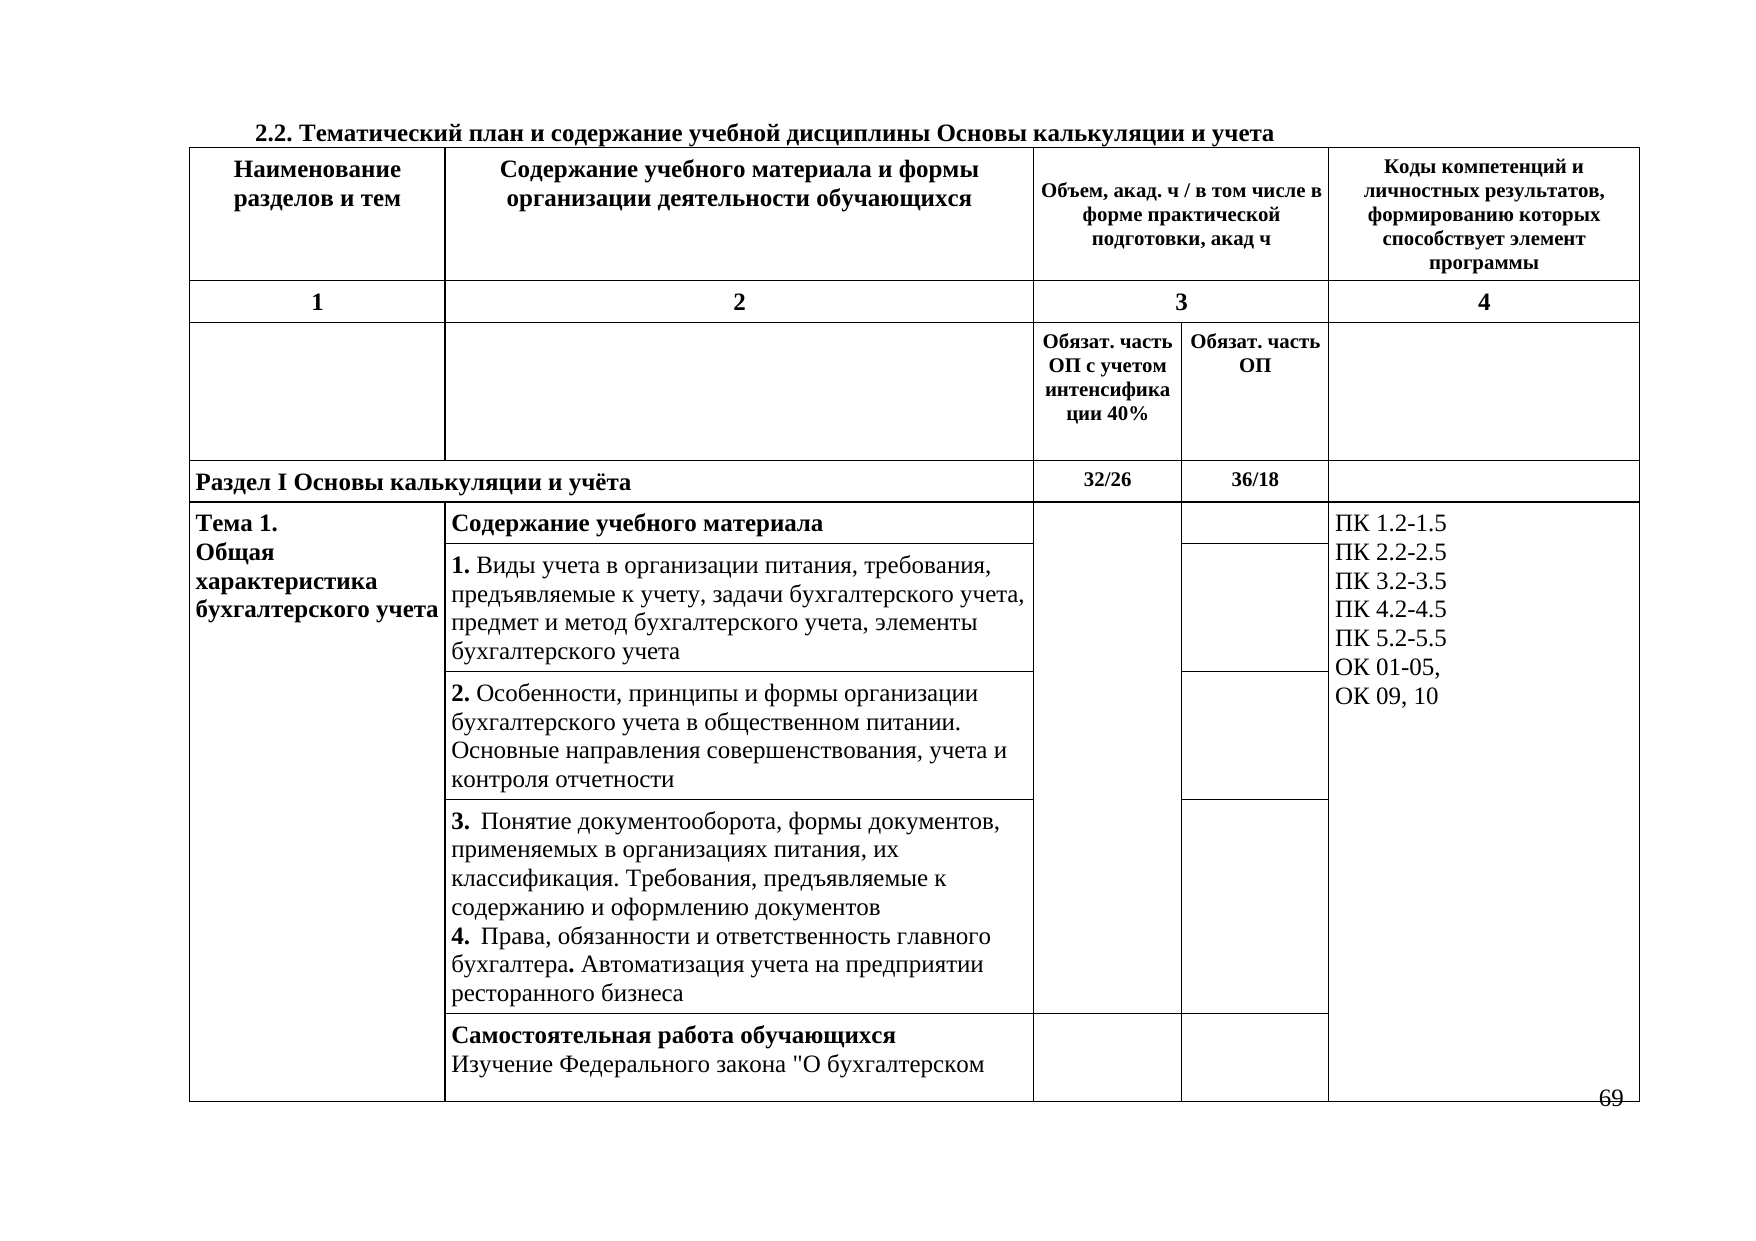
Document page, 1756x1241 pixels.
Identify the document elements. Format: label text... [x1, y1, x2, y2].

table_cell 32/26 [1034, 461, 1181, 501]
table_cell [1182, 800, 1328, 1013]
table_cell Обязат. часть ОП с учетом интенсификации 40% [1034, 323, 1181, 460]
table_header Объем, акад. ч / в том числе в форме практической подготовки, акад ч [1034, 148, 1328, 280]
table_cell Обязат. часть ОП [1182, 323, 1328, 460]
table_cell 4 [1329, 281, 1639, 322]
table_cell ПК 1.2-1.5 ПК 2.2-2.5 ПК 3.2-3.5 ПК 4.2-4.5 ПК 5.2-5.5 ОК 01-05, ОК 09, 10 [1329, 503, 1639, 1101]
table_cell [1182, 672, 1328, 799]
table_cell [1329, 323, 1639, 460]
table_cell 2. Особенности, принципы и формы организации бухгалтерского учета в общественном питании. Основные направления совершенствования, учета и контроля отчетности [446, 672, 1033, 799]
table_cell [1034, 1014, 1181, 1101]
list Тематический план и содержание учебной дисциплины Основы калькуляции и учета [255, 118, 1667, 147]
table_cell [1182, 503, 1328, 543]
table_cell 1 [190, 281, 444, 322]
table_cell [1182, 1014, 1328, 1101]
table_header Коды компетенций и личностных результатов, формированию которых способствует элемент программы [1329, 148, 1639, 280]
table_cell Понятие документооборота, формы документов, применяемых в организациях питания, их классификация. Требования, предъявляемые к содержанию и оформлению документов Права, обязанности и ответственность главного бухгалтера. Автоматизация учета на предприятии ресторанного бизнеса [446, 800, 1033, 1013]
table_cell [190, 323, 444, 460]
table_cell 36/18 [1182, 461, 1328, 501]
table_cell [1034, 503, 1181, 1013]
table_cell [446, 1014, 1033, 1101]
table_cell [446, 323, 1033, 460]
table_cell 2 [446, 281, 1033, 322]
table_cell 3 [1034, 281, 1328, 322]
table_cell Содержание учебного материала [446, 503, 1033, 543]
table_cell Раздел I Основы калькуляции и учёта [190, 461, 1033, 501]
table_cell [1182, 544, 1328, 671]
table_header Содержание учебного материала и формы организации деятельности обучающихся [446, 148, 1033, 280]
table_cell [1329, 461, 1639, 501]
table_header Наименование разделов и тем [190, 148, 444, 280]
table_cell Тема 1. Общая характеристика бухгалтерского учета [190, 503, 444, 1101]
table_cell 1. Виды учета в организации питания, требования, предъявляемые к учету, задачи бухгалтерского учета, предмет и метод бухгалтерского учета, элементы бухгалтерского учета [446, 544, 1033, 671]
